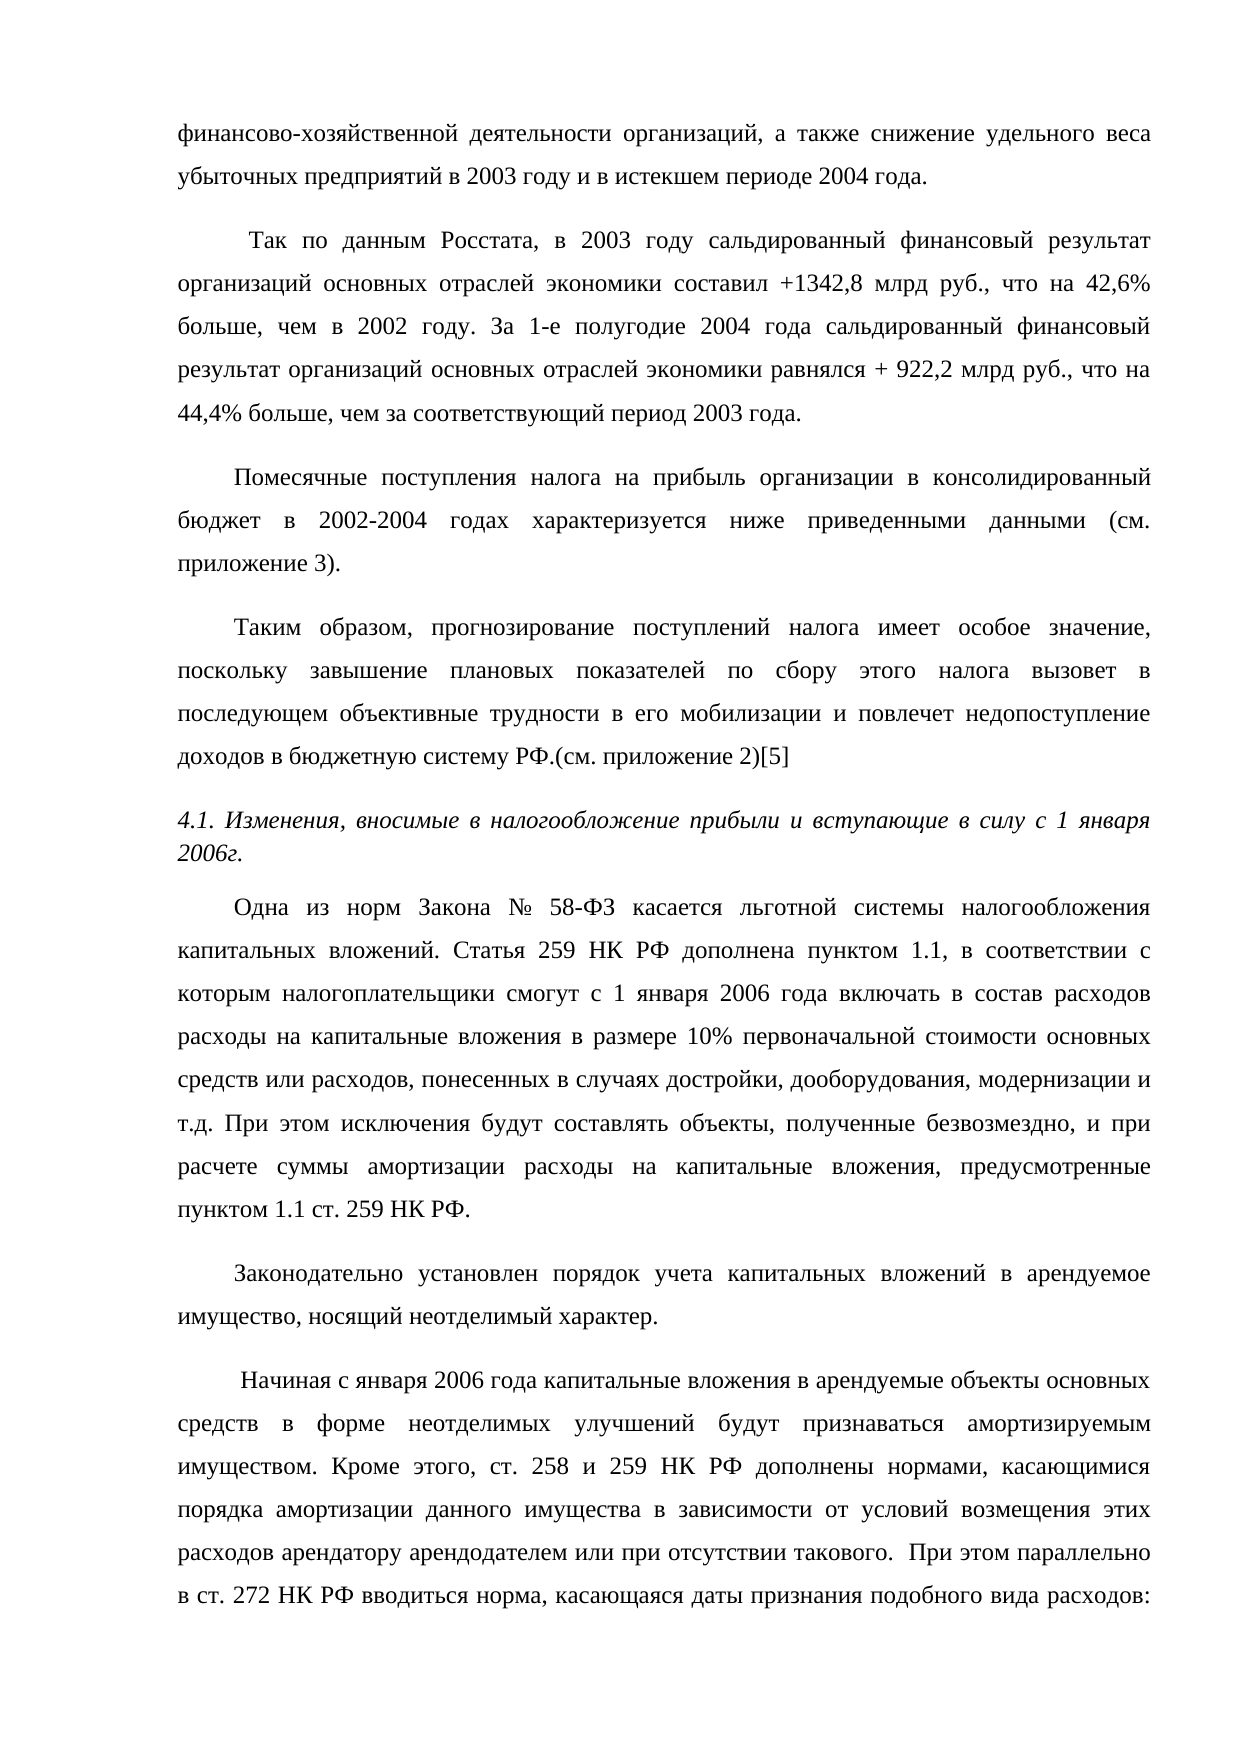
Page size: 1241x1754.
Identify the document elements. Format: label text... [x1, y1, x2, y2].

text 4.1. Изменения, вносимые в налогообложение прибыли и вступающие в силу с 1 января 2006г. [177, 805, 1152, 867]
text Одна из норм Закона № 58-ФЗ касается льготной системы налогообложения капитальных вложений. Статья 259 НК РФ дополнена пунктом 1.1, в соответствии с которым налогоплательщики смогут с 1 января 2006 года включать в состав расходов расходы на капитальные вложения в размере 10% первоначальной стоимости основных средств или расходов, понесенных в случаях достройки, дооборудования, модернизации и т.д. При этом исключения будут составлять объекты, полученные безвозмездно, и при расчете суммы амортизации расходы на капитальные вложения, предусмотренные пунктом 1.1 ст. 259 НК РФ. [177, 892, 1152, 1223]
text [177, 118, 1152, 190]
text Так по данным Росстата, в 2003 году сальдированный финансовый результат организаций основных отраслей экономики составил +1342,8 млрд руб., что на 42,6% больше, чем в 2002 году. За 1-е полугодие 2004 года сальдированный финансовый результат организаций основных отраслей экономики равнялся + 922,2 млрд руб., что на 44,4% больше, чем за соответствующий период 2003 года. [177, 225, 1152, 426]
text Помесячные поступления налога на прибыль организации в консолидированный бюджет в 2002-2004 годах характеризуется ниже приведенными данными (см. приложение 3). [177, 462, 1152, 577]
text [177, 1365, 1152, 1609]
text Таким образом, прогнозирование поступлений налога имеет особое значение, поскольку завышение плановых показателей по сбору этого налога вызовет в последующем объективные трудности в его мобилизации и повлечет недопоступление доходов в бюджетную систему РФ.(см. приложение 2)[5] [177, 612, 1152, 770]
text Законодательно установлен порядок учета капитальных вложений в арендуемое имущество, носящий неотделимый характер. [177, 1258, 1152, 1330]
